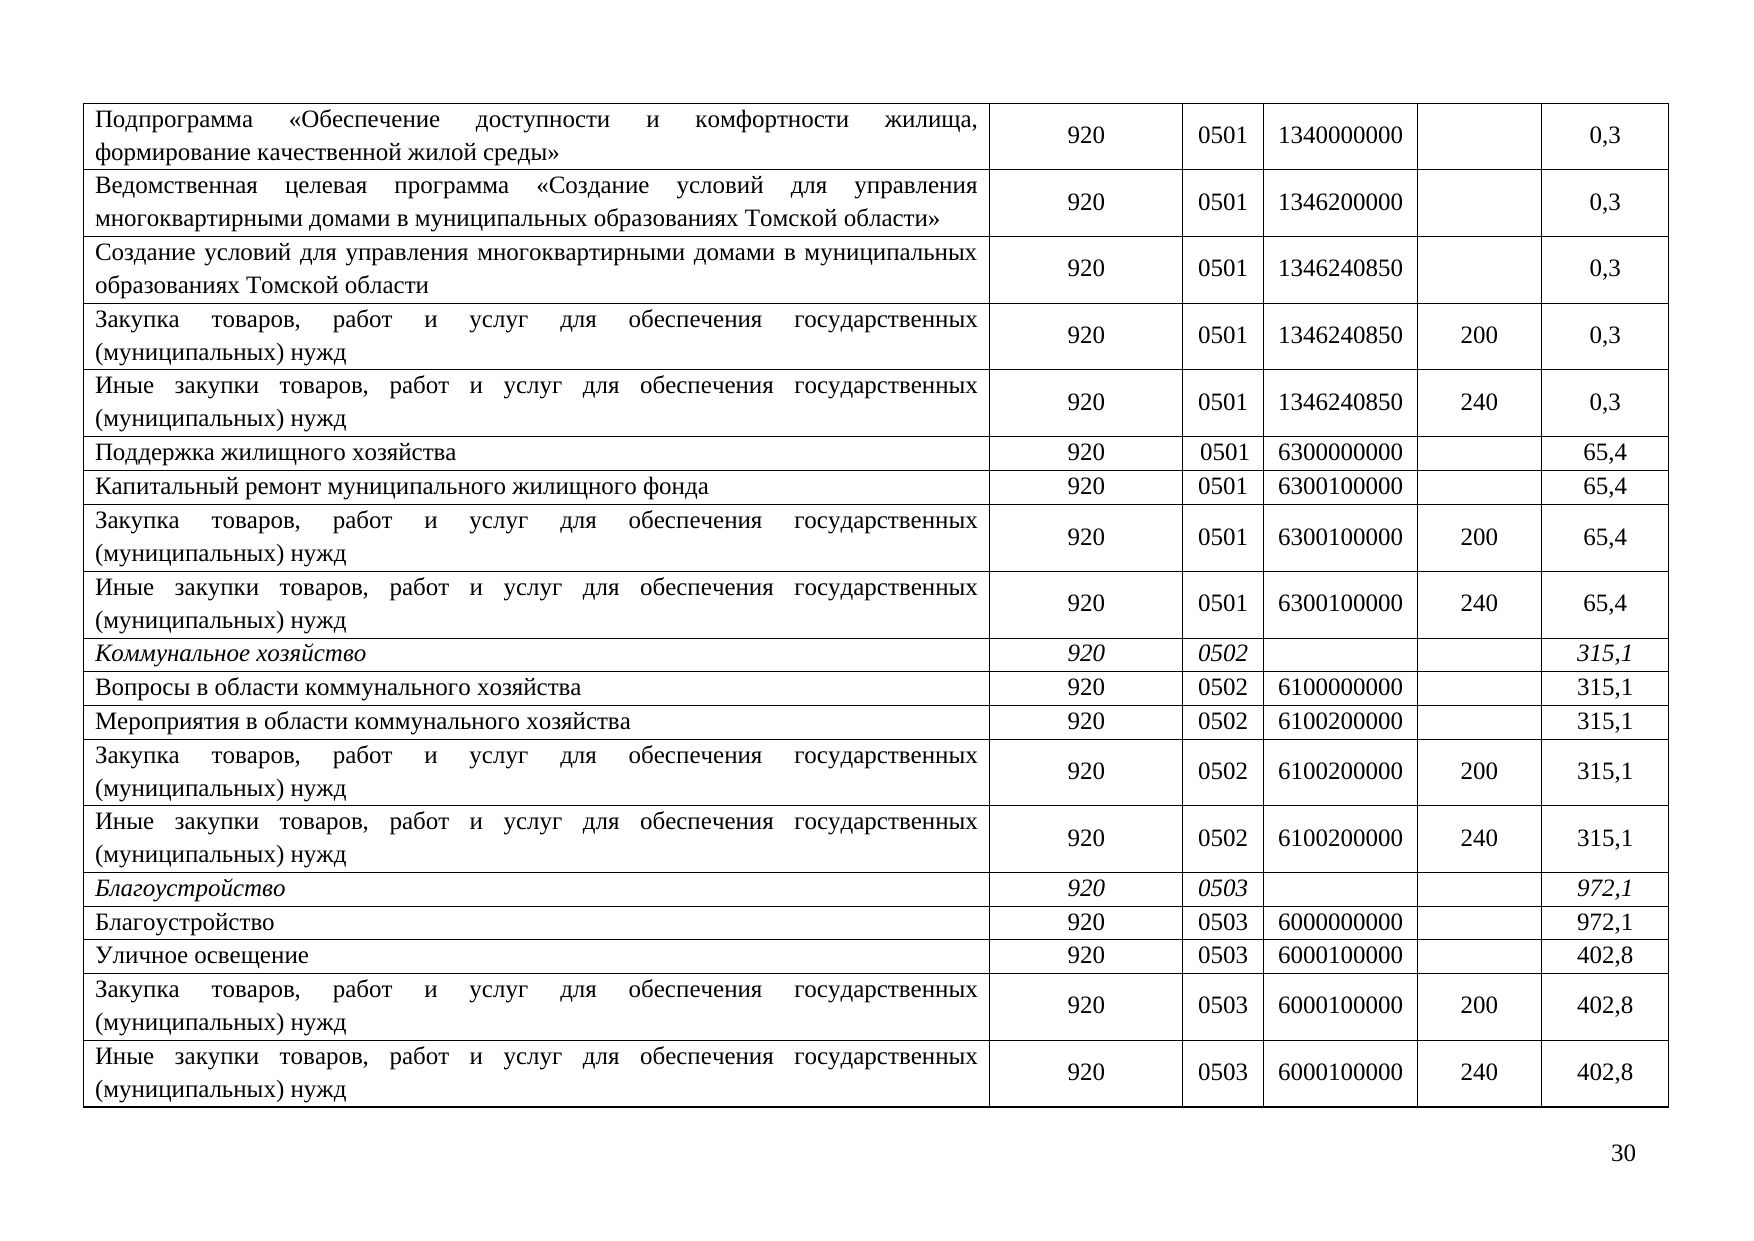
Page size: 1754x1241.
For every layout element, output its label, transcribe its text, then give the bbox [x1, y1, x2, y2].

table_cell 65,4 [1542, 572, 1668, 637]
table_cell 65,4 [1542, 471, 1668, 504]
table_cell 6300100000 [1264, 572, 1417, 637]
table_cell 6300100000 [1264, 471, 1417, 504]
table_cell 0501 [1183, 304, 1263, 369]
table_cell 0503 [1183, 907, 1263, 939]
table_cell 6000100000 [1264, 940, 1417, 973]
table_cell 65,4 [1542, 505, 1668, 571]
table_cell 240 [1418, 572, 1541, 637]
table_cell 0,3 [1542, 104, 1668, 169]
table_cell 920 [990, 304, 1182, 369]
table_cell Подпрограмма «Обеспечение доступности и комфортности жилища, формирование качественной жилой среды» [84, 104, 989, 169]
table_cell 402,8 [1542, 1041, 1668, 1106]
table_cell 402,8 [1542, 940, 1668, 973]
table_cell 200 [1418, 304, 1541, 369]
table_cell [1264, 873, 1417, 906]
table_cell 0503 [1183, 974, 1263, 1040]
table_cell 6100200000 [1264, 706, 1417, 739]
table_cell 920 [990, 940, 1182, 973]
table_cell 0,3 [1542, 170, 1668, 236]
table_cell 0502 [1183, 672, 1263, 705]
table_cell 0503 [1183, 1041, 1263, 1106]
table_cell [1418, 104, 1541, 169]
table_cell Коммунальное хозяйство [84, 639, 989, 671]
table_cell 0501 [1183, 370, 1263, 436]
table_cell Поддержка жилищного хозяйства [84, 437, 989, 470]
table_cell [84, 974, 989, 1040]
table_cell Иные закупки товаров, работ и услуг для обеспечения государственных (муниципальных) нужд [84, 806, 989, 872]
table_cell 200 [1418, 974, 1541, 1040]
table_cell 1346240850 [1264, 237, 1417, 303]
table_cell 0503 [1183, 940, 1263, 973]
table_cell 920 [990, 170, 1182, 236]
table_cell 920 [990, 974, 1182, 1040]
table_cell 0501 [1183, 471, 1263, 504]
table_cell 972,1 [1542, 907, 1668, 939]
table_cell 0,3 [1542, 370, 1668, 436]
table_cell 6100200000 [1264, 806, 1417, 872]
table_cell 920 [990, 104, 1182, 169]
table_cell 315,1 [1542, 672, 1668, 705]
table_cell 315,1 [1542, 740, 1668, 805]
table_cell 0502 [1183, 806, 1263, 872]
table_cell Закупка товаров, работ и услуг для обеспечения государственных (муниципальных) нужд [84, 505, 989, 571]
table_cell 240 [1418, 806, 1541, 872]
table_cell 1346240850 [1264, 304, 1417, 369]
table_cell [1264, 639, 1417, 671]
table_cell [1418, 940, 1541, 973]
table_cell 200 [1418, 740, 1541, 805]
table_cell 0501 [1183, 237, 1263, 303]
table_cell 6000100000 [1264, 1041, 1417, 1106]
table_cell Вопросы в области коммунального хозяйства [84, 672, 989, 705]
table_cell [1418, 471, 1541, 504]
table_cell 6000100000 [1264, 974, 1417, 1040]
table_cell Создание условий для управления многоквартирными домами в муниципальных образованиях Томской области [84, 237, 989, 303]
table_cell [1418, 907, 1541, 939]
table_cell 920 [990, 706, 1182, 739]
table_cell Мероприятия в области коммунального хозяйства [84, 706, 989, 739]
table_cell 920 [990, 806, 1182, 872]
table_cell 6300000000 [1264, 437, 1417, 470]
table_cell [1418, 706, 1541, 739]
table_cell 240 [1418, 370, 1541, 436]
table_cell 0,3 [1542, 237, 1668, 303]
table_cell 315,1 [1542, 639, 1668, 671]
table_cell 920 [990, 237, 1182, 303]
table_cell [1418, 170, 1541, 236]
table_cell Ведомственная целевая программа «Создание условий для управления многоквартирными домами в муниципальных образованиях Томской области» [84, 170, 989, 236]
table_cell 0502 [1183, 740, 1263, 805]
table_cell 920 [990, 471, 1182, 504]
table_cell 0501 [1183, 572, 1263, 637]
table_cell Благоустройство [84, 873, 989, 906]
table_cell 0502 [1183, 639, 1263, 671]
table_cell 0501 [1183, 104, 1263, 169]
table_cell Благоустройство [84, 907, 989, 939]
table_cell 1346200000 [1264, 170, 1417, 236]
table_cell 920 [990, 873, 1182, 906]
table_cell 315,1 [1542, 806, 1668, 872]
table_cell 920 [990, 370, 1182, 436]
table_cell 920 [990, 907, 1182, 939]
table_cell 0503 [1183, 873, 1263, 906]
table_cell 972,1 [1542, 873, 1668, 906]
table_cell Иные закупки товаров, работ и услуг для обеспечения государственных (муниципальных) нужд [84, 370, 989, 436]
table_cell Иные закупки товаров, работ и услуг для обеспечения государственных (муниципальных) нужд [84, 572, 989, 637]
table_cell [1418, 873, 1541, 906]
table_cell 1346240850 [1264, 370, 1417, 436]
table_cell 920 [990, 437, 1182, 470]
table_cell 920 [990, 672, 1182, 705]
table_cell 240 [1418, 1041, 1541, 1106]
table_cell 315,1 [1542, 706, 1668, 739]
table_cell 6300100000 [1264, 505, 1417, 571]
table_cell 0501 [1183, 437, 1263, 470]
table_cell 1340000000 [1264, 104, 1417, 169]
table_cell [1418, 639, 1541, 671]
table_cell 200 [1418, 505, 1541, 571]
table_cell 920 [990, 740, 1182, 805]
table_cell 920 [990, 639, 1182, 671]
table_cell Закупка товаров, работ и услуг для обеспечения государственных (муниципальных) нужд [84, 740, 989, 805]
table_cell 920 [990, 572, 1182, 637]
table_cell 920 [990, 505, 1182, 571]
table_cell 65,4 [1542, 437, 1668, 470]
table_cell 6100200000 [1264, 740, 1417, 805]
table_cell [1418, 237, 1541, 303]
table_cell Капитальный ремонт муниципального жилищного фонда [84, 471, 989, 504]
table_cell 0501 [1183, 170, 1263, 236]
table_cell 0501 [1183, 505, 1263, 571]
table_cell 402,8 [1542, 974, 1668, 1040]
table_cell [1418, 672, 1541, 705]
table_cell Закупка товаров, работ и услуг для обеспечения государственных (муниципальных) нужд [84, 304, 989, 369]
table_cell Иные закупки товаров, работ и услуг для обеспечения государственных (муниципальных) нужд [84, 1041, 989, 1106]
table_cell 0,3 [1542, 304, 1668, 369]
table_cell Уличное освещение [84, 940, 989, 973]
table_cell 0502 [1183, 706, 1263, 739]
table_cell 920 [990, 1041, 1182, 1106]
table_cell 6000000000 [1264, 907, 1417, 939]
table_cell [1418, 437, 1541, 470]
table_cell 6100000000 [1264, 672, 1417, 705]
